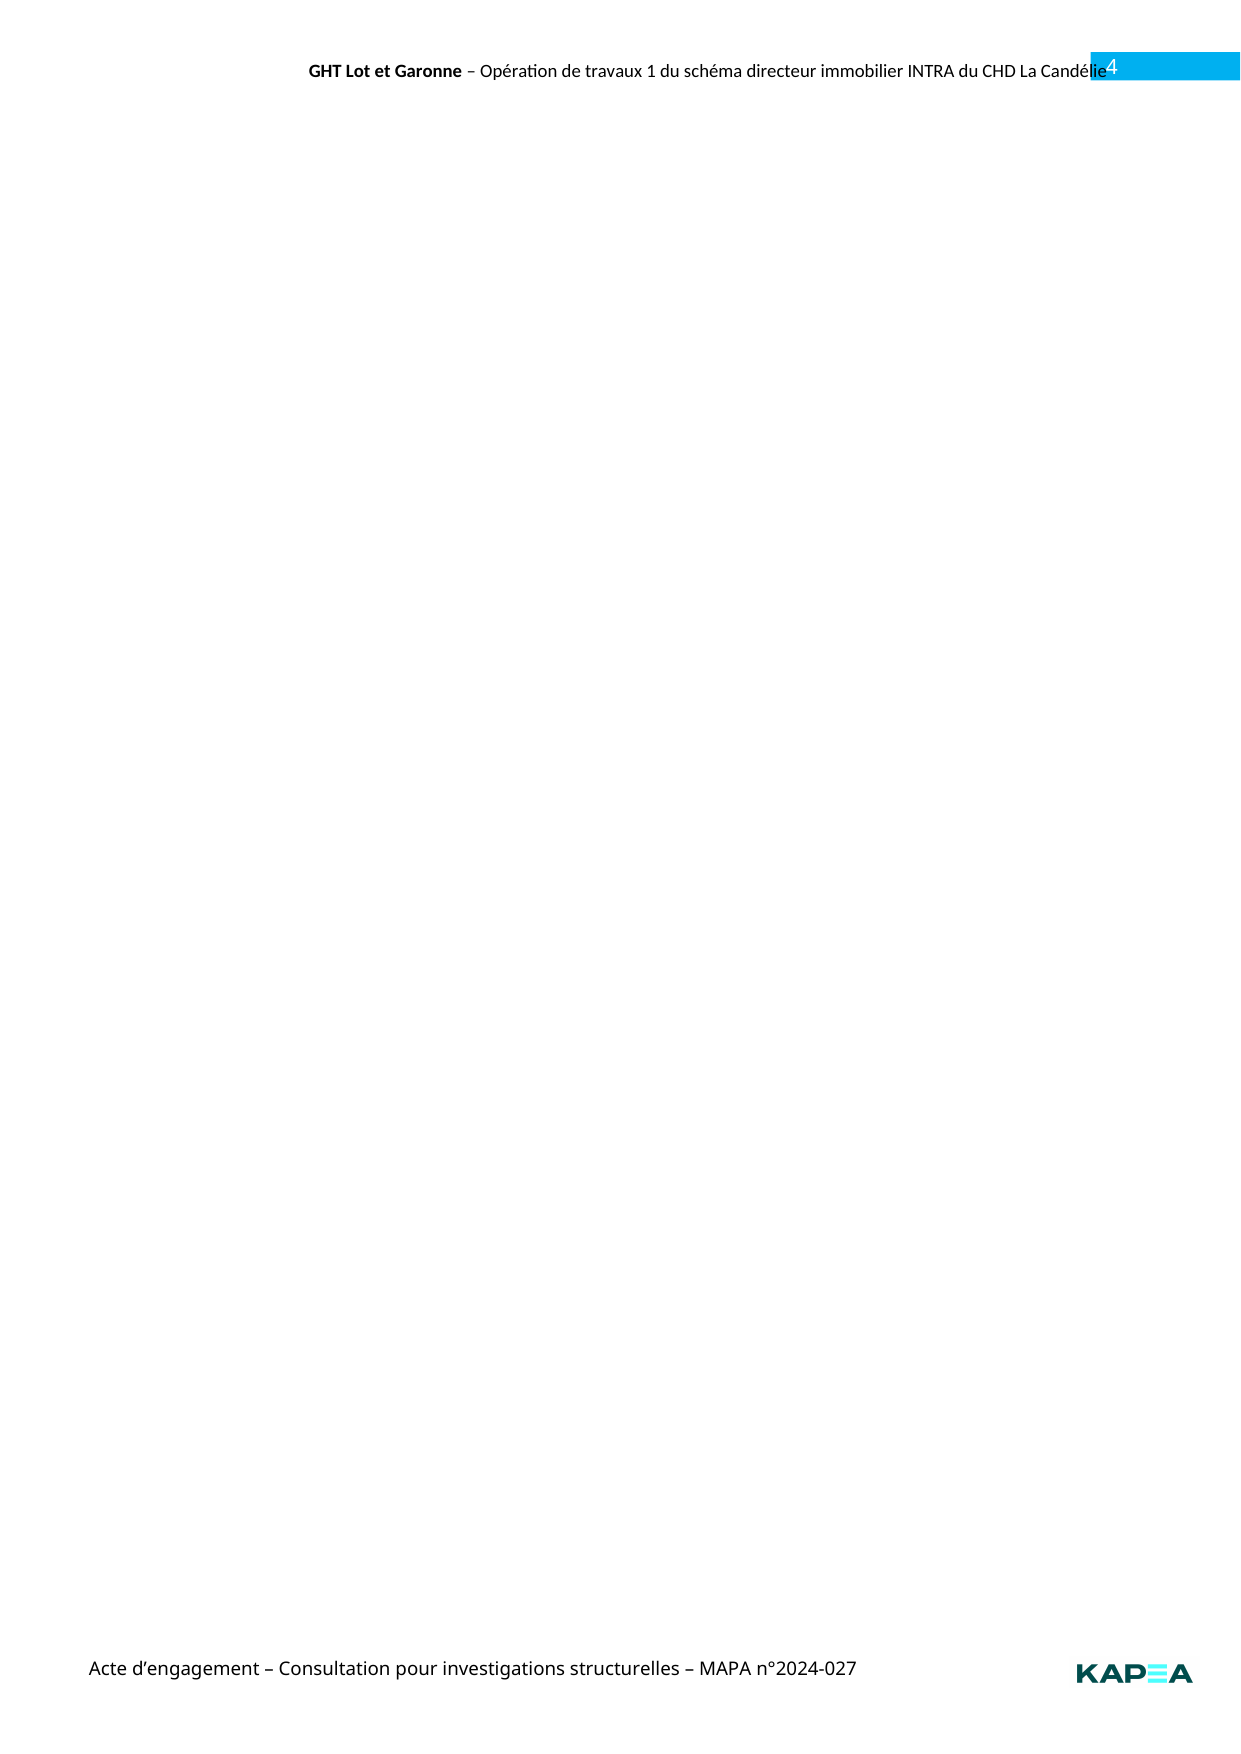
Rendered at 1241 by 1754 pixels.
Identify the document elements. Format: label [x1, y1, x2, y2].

picture [1068, 1656, 1200, 1688]
